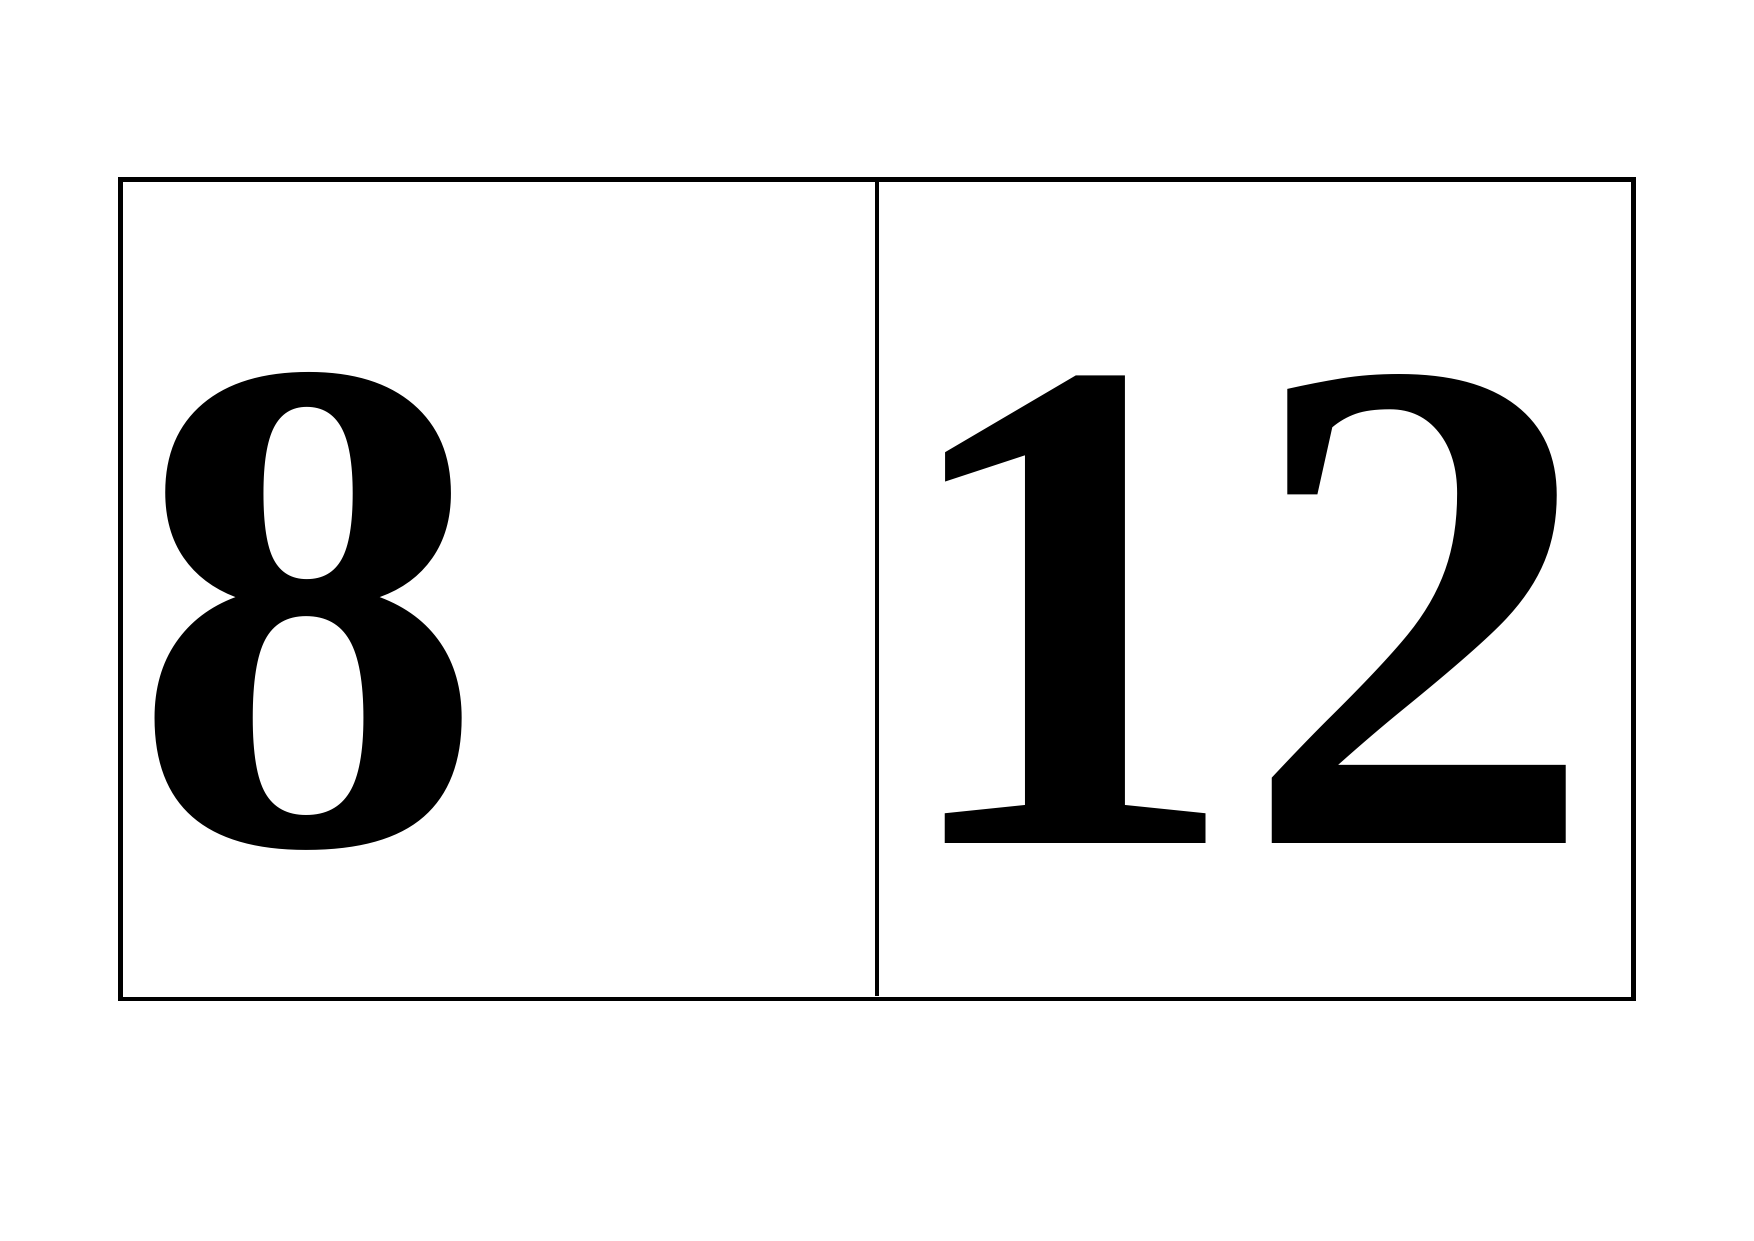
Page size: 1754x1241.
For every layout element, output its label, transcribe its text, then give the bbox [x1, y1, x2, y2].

table_header 12 [879, 182, 1631, 996]
table_header 8 [123, 182, 875, 996]
